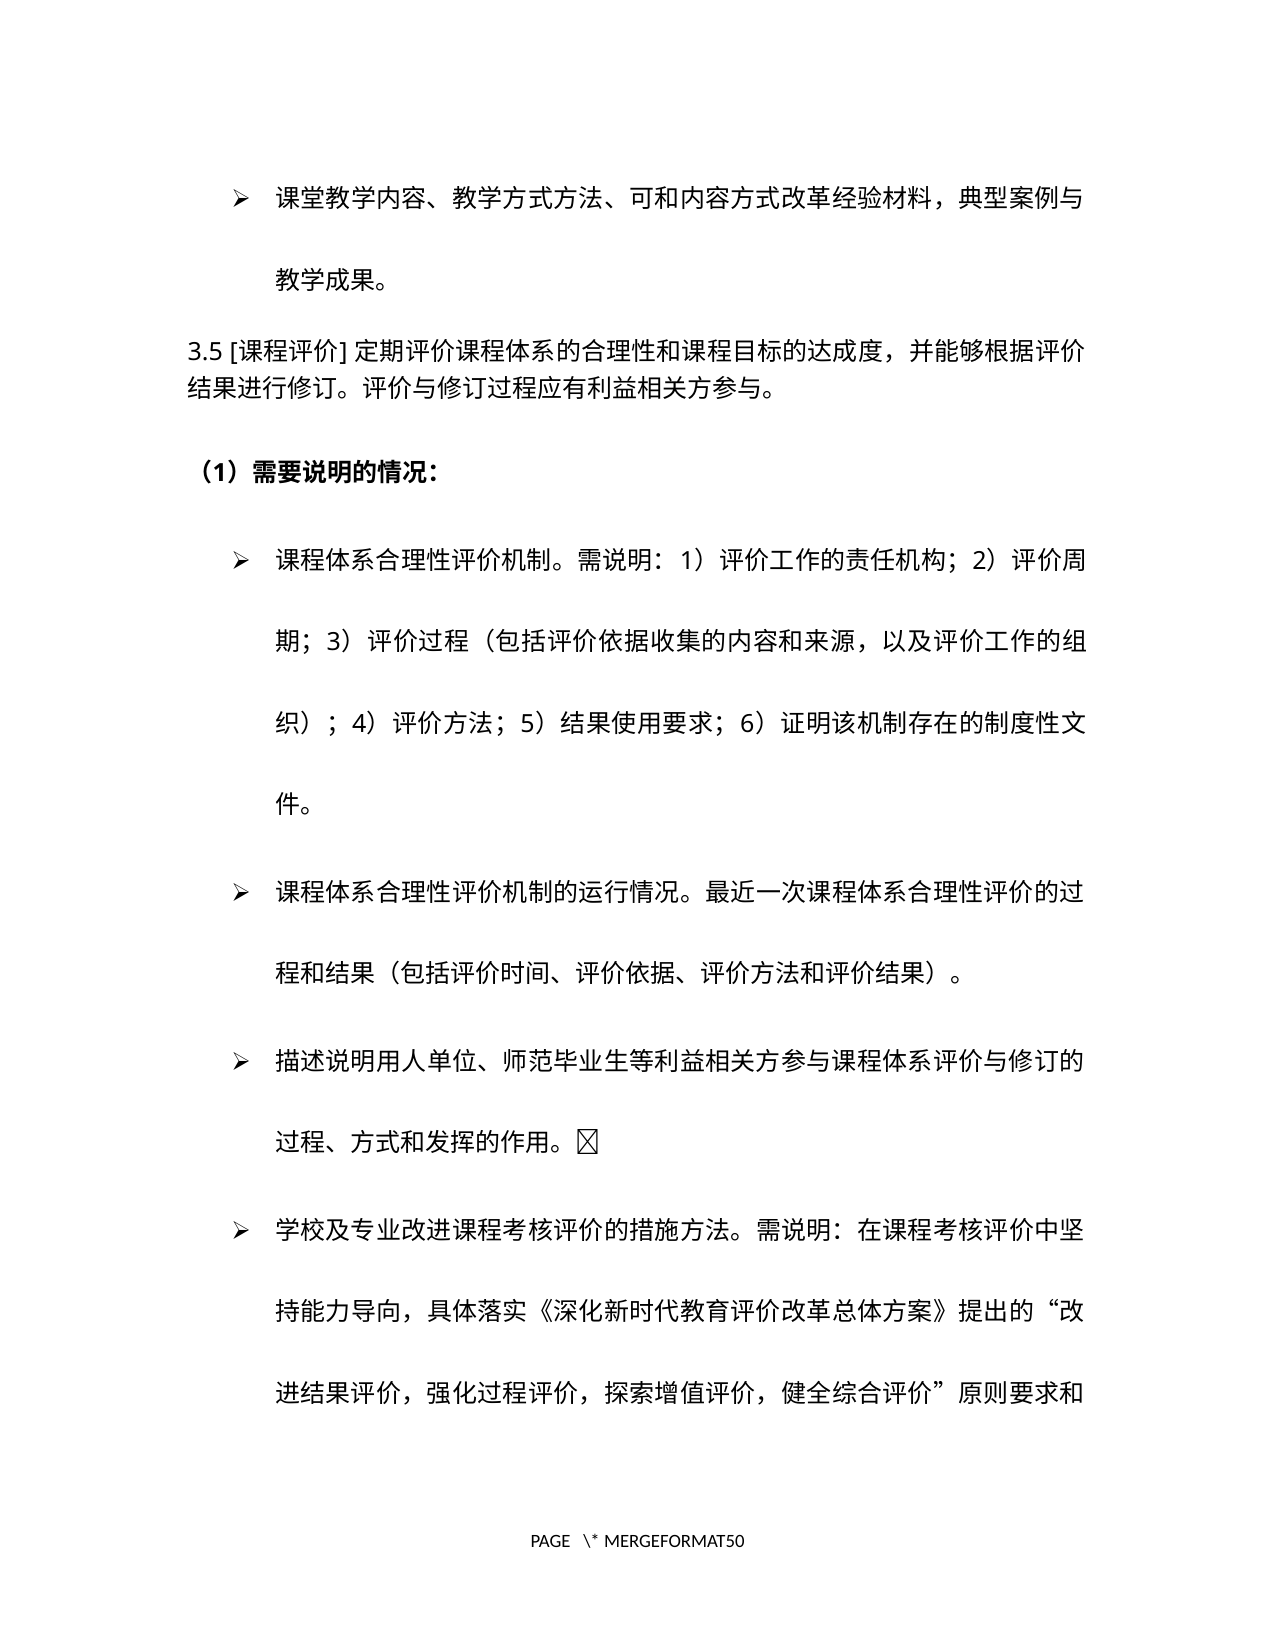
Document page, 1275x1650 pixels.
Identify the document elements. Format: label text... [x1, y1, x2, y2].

list 课程体系合理性评价机制的运行情况。最近一次课程体系合理性评价的过程和结果（包括评价时间、评价依据、评价方法和评价结果）。 [231, 856, 1087, 1006]
list 课堂教学内容、教学方式方法、可和内容方式改革经验材料，典型案例与教学成果。 [231, 163, 1087, 312]
list 课程体系合理性评价机制。需说明：1）评价工作的责任机构；2）评价周期；3）评价过程（包括评价依据收集的内容和来源，以及评价工作的组织）；4）评价方法；5）结果使用要求；6）证明该机制存在的制度性文件。 [231, 524, 1087, 837]
text 3.5 [课程评价] 定期评价课程体系的合理性和课程目标的达成度，并能够根据评价结果进行修订。评价与修订过程应有利益相关方参与。 [187, 332, 1087, 404]
text （1）需要说明的情况： [187, 437, 1087, 505]
list 描述说明用人单位、师范毕业生等利益相关方参与课程体系评价与修订的过程、方式和发挥的作用。 [231, 1026, 1087, 1175]
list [231, 1194, 1087, 1425]
